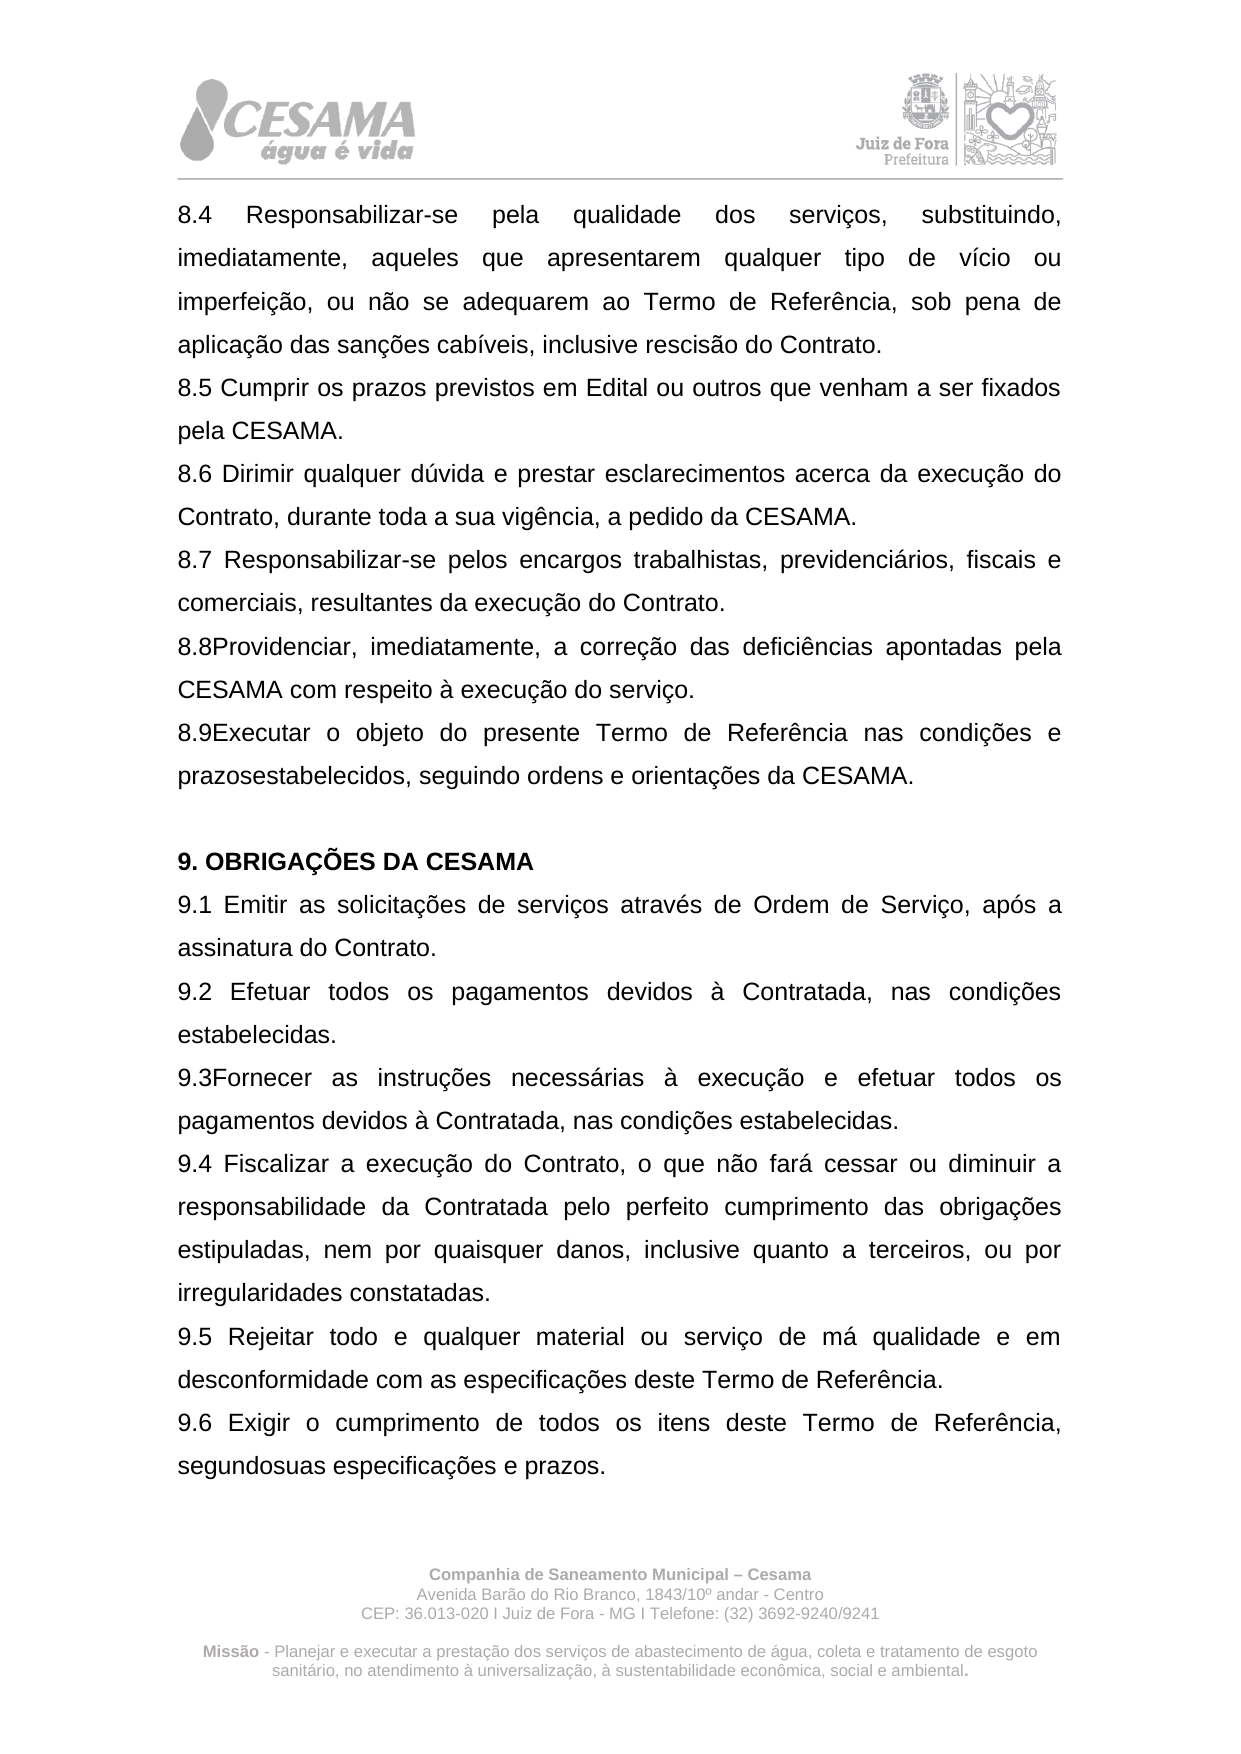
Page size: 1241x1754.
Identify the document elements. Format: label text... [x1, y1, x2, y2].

text 8.7 Responsabilizar-se pelos encargos trabalhistas, previdenciários, fiscais e comerciais, resultantes da execução do Contrato. [177, 545, 1063, 617]
text 9.4 Fiscalizar a execução do Contrato, o que não fará cessar ou diminuir a responsabilidade da Contratada pelo perfeito cumprimento das obrigações estipuladas, nem por quaisquer danos, inclusive quanto a terceiros, ou por irregularidades constatadas. [177, 1149, 1063, 1307]
text 8.8Providenciar, imediatamente, a correção das deficiências apontadas pela CESAMA com respeito à execução do serviço. [177, 632, 1063, 703]
text 8.4 Responsabilizar-se pela qualidade dos serviços, substituindo, imediatamente, aqueles que apresentarem qualquer tipo de vício ou imperfeição, ou não se adequarem ao Termo de Referência, sob pena de aplicação das sanções cabíveis, inclusive rescisão do Contrato. [177, 200, 1063, 358]
text 9.5 Rejeitar todo e qualquer material ou serviço de má qualidade e em desconformidade com as especificações deste Termo de Referência. [177, 1322, 1063, 1393]
text 9.2 Efetuar todos os pagamentos devidos à Contratada, nas condições estabelecidas. [177, 977, 1063, 1048]
text 9.3Fornecer as instruções necessárias à execução e efetuar todos os pagamentos devidos à Contratada, nas condições estabelecidas. [177, 1063, 1063, 1135]
text 9.1 Emitir as solicitações de serviços através de Ordem de Serviço, após a assinatura do Contrato. [177, 890, 1063, 962]
text 9. OBRIGAÇÕES DA CESAMA [177, 847, 1063, 876]
text 8.6 Dirimir qualquer dúvida e prestar esclarecimentos acerca da execução do Contrato, durante toda a sua vigência, a pedido da CESAMA. [177, 459, 1063, 531]
text 8.5 Cumprir os prazos previstos em Edital ou outros que venham a ser fixados pela CESAMA. [177, 373, 1063, 445]
picture [177, 73, 1064, 180]
text 8.9Executar o objeto do presente Termo de Referência nas condições e prazosestabelecidos, seguindo ordens e orientações da CESAMA. [177, 718, 1063, 790]
text 9.6 Exigir o cumprimento de todos os itens deste Termo de Referência, segundosuas especificações e prazos. [177, 1408, 1063, 1480]
